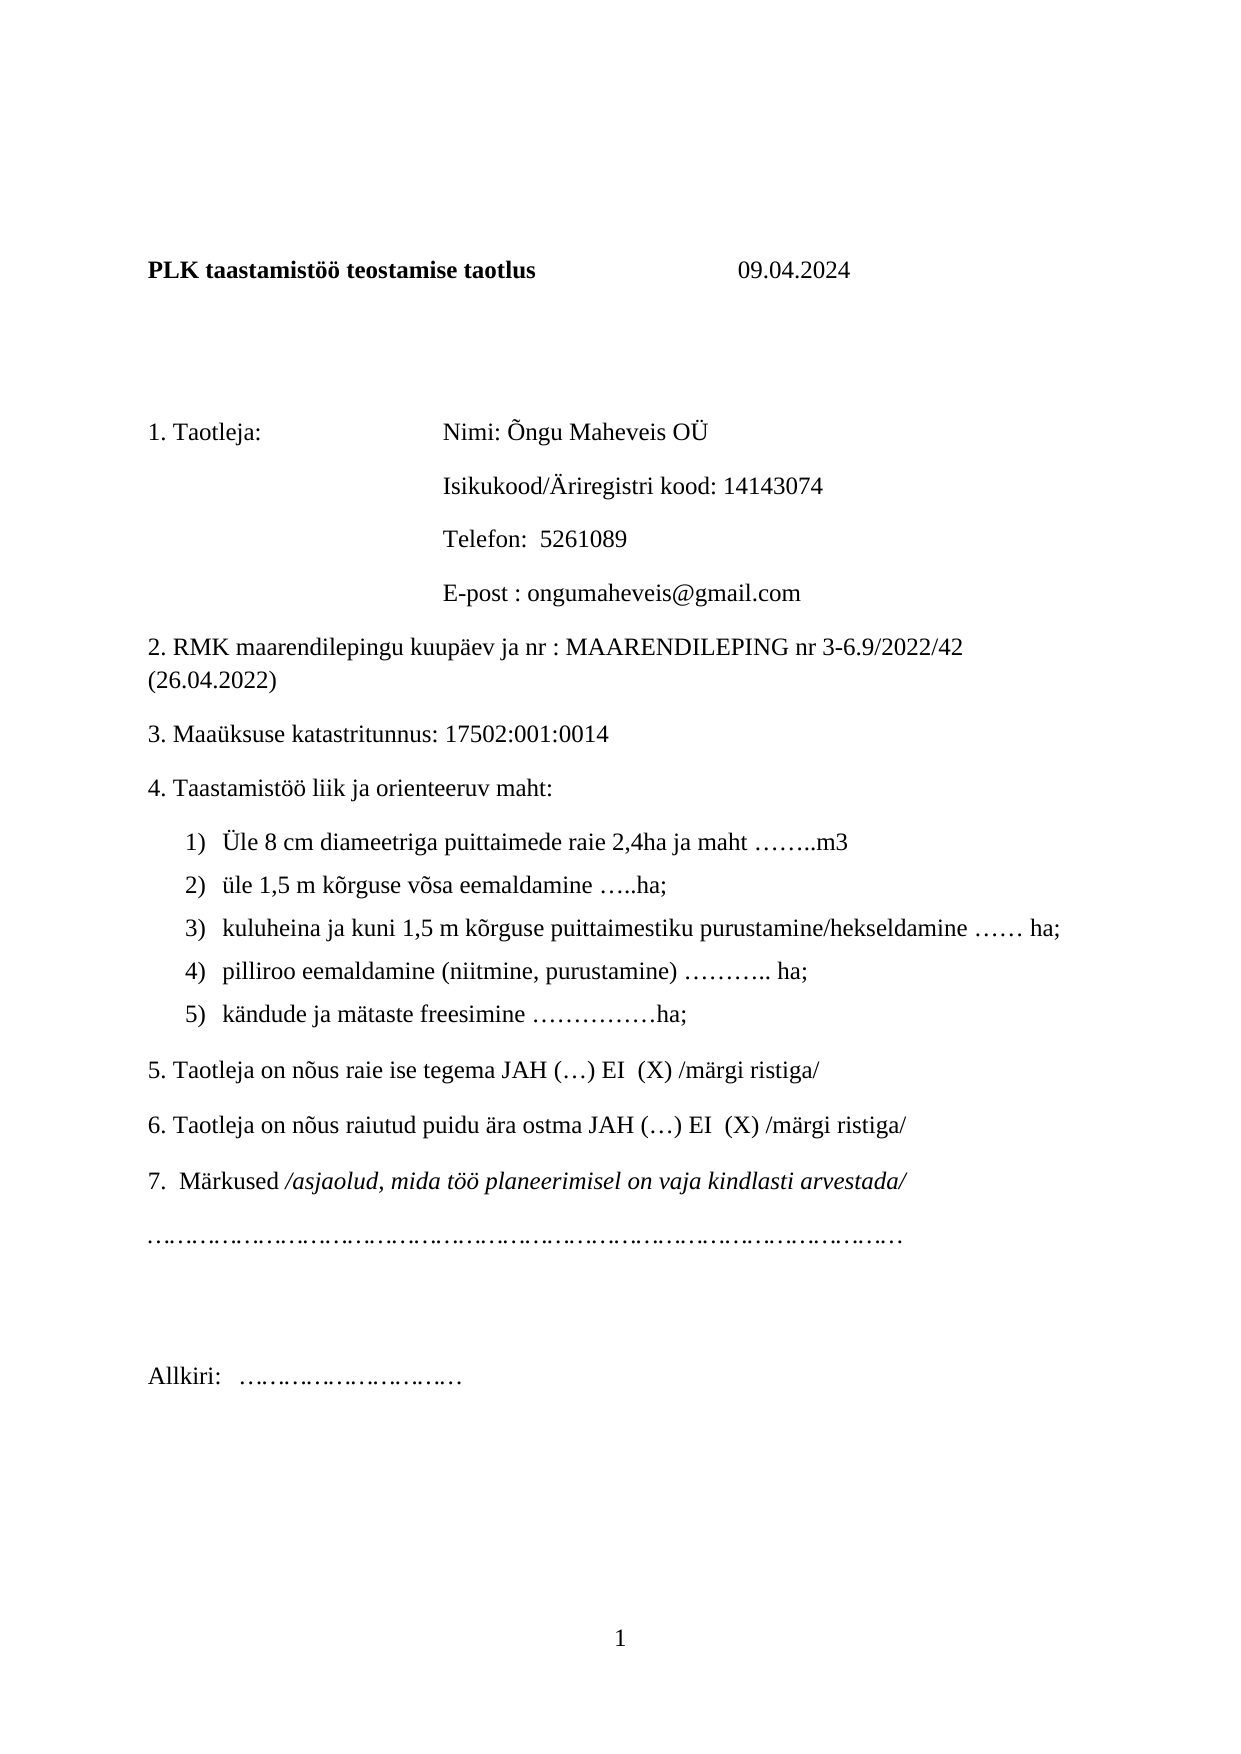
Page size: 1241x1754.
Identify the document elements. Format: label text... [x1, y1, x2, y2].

text 6. Taotleja on nõus raiutud puidu ära ostma JAH (…) EI (X) /märgi ristiga/ [148, 1111, 1093, 1139]
list kändude ja mätaste freesimine ……………ha; [185, 999, 1093, 1028]
text Isikukood/Äriregistri kood: 14143074 [148, 471, 1093, 499]
text 3. Maaüksuse katastritunnus: 17502:001:0014 [148, 719, 1093, 748]
list Üle 8 cm diameetriga puittaimede raie 2,4ha ja maht ……..m3 [185, 827, 1093, 856]
text 1. Taotleja: Nimi: Õngu Maheveis OÜ [148, 417, 1093, 446]
text 2. RMK maarendilepingu kuupäev ja nr : MAARENDILEPING nr 3-6.9/2022/42 (26.04.2022) [148, 632, 1093, 694]
text PLK taastamistöö teostamise taotlus 09.04.2024 [148, 255, 1093, 284]
list pilliroo eemaldamine (niitmine, purustamine) ……….. ha; [185, 956, 1093, 985]
text Telefon: 5261089 [148, 524, 1093, 553]
list üle 1,5 m kõrguse võsa eemaldamine …..ha; [185, 870, 1093, 899]
list kuluheina ja kuni 1,5 m kõrguse puittaimestiku purustamine/hekseldamine …… ha; [185, 913, 1093, 942]
text 4. Taastamistöö liik ja orienteeruv maht: [148, 773, 1093, 802]
text 7. Märkused /asjaolud, mida töö planeerimisel on vaja kindlasti arvestada/ [148, 1166, 1093, 1195]
text E-post : ongumaheveis@gmail.com [148, 578, 1093, 607]
text ………………………………………………………………………………………… [148, 1220, 1093, 1282]
text Allkiri: ………………………… [148, 1361, 1093, 1389]
text 5. Taotleja on nõus raie ise tegema JAH (…) EI (X) /märgi ristiga/ [148, 1055, 1093, 1084]
